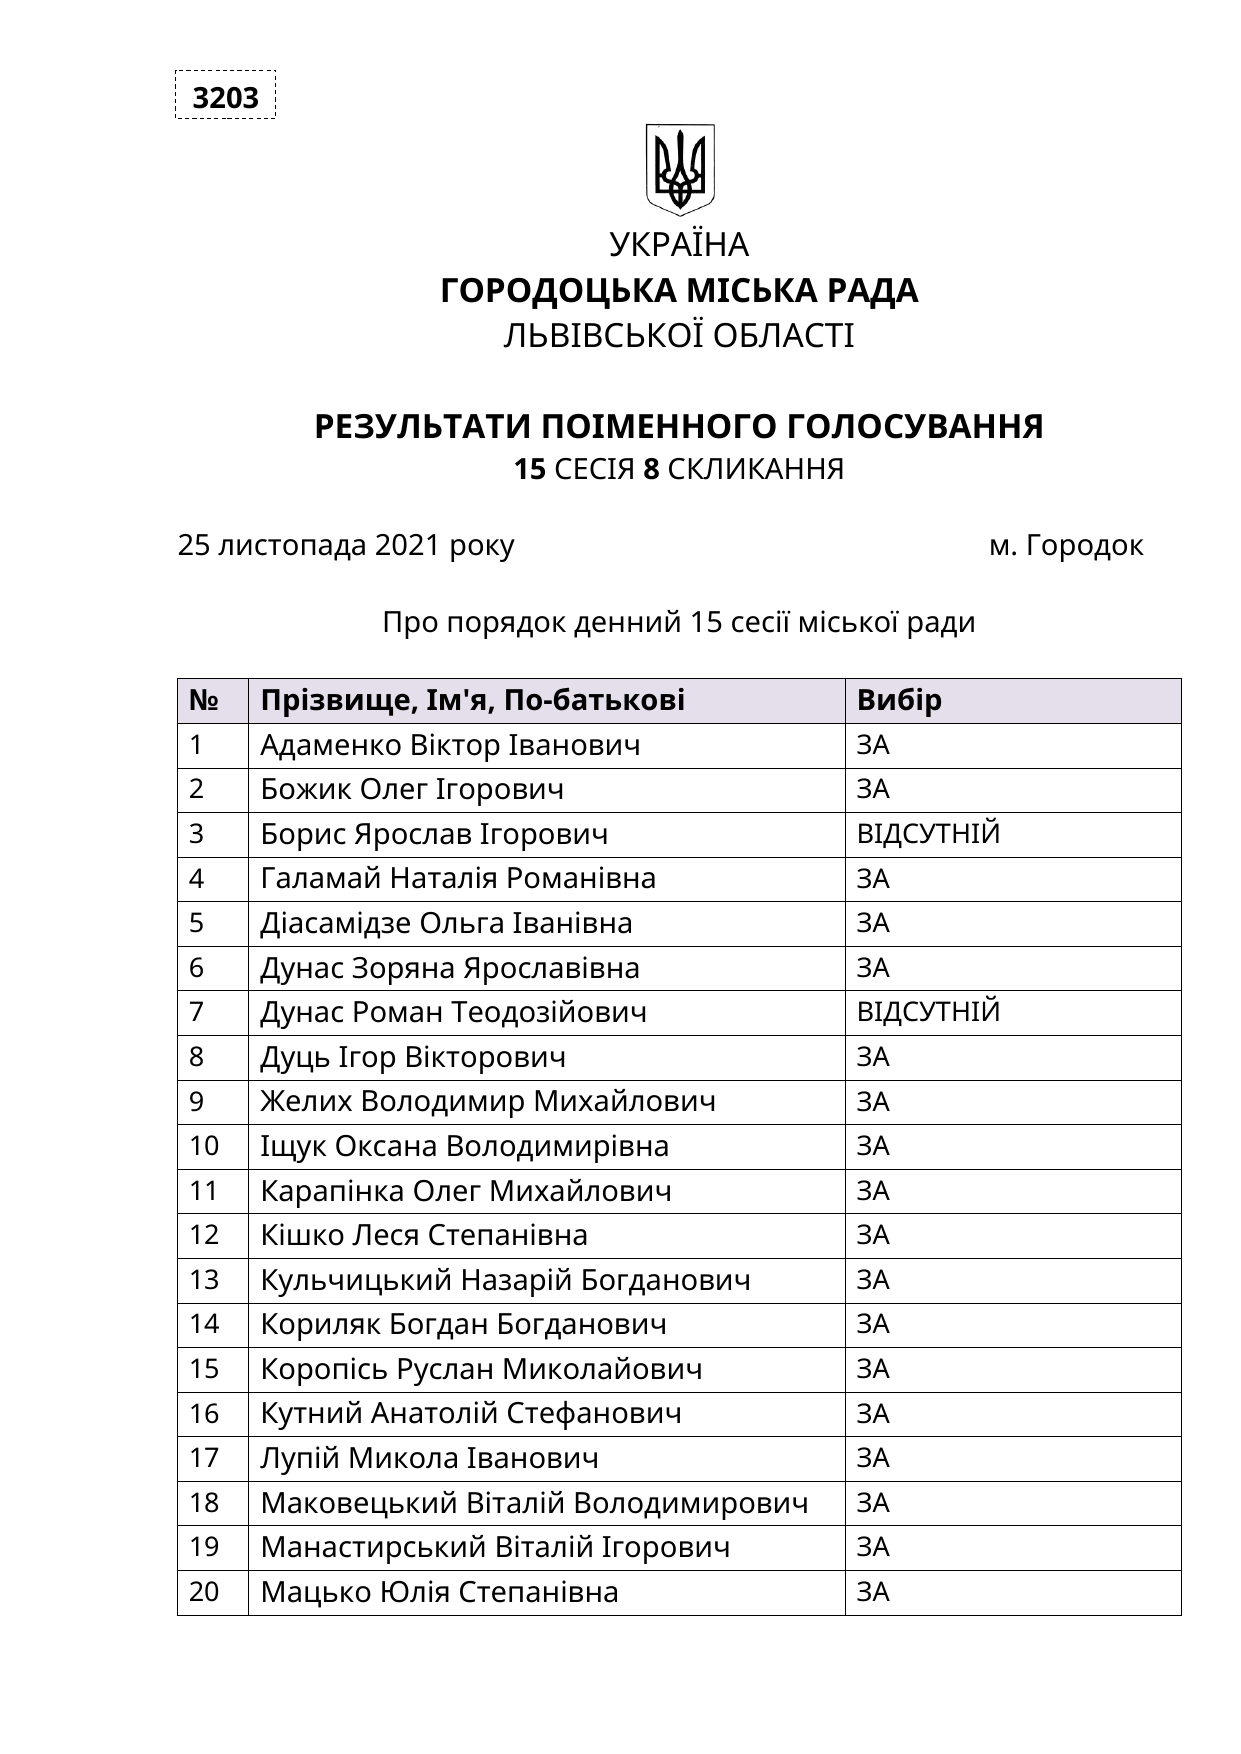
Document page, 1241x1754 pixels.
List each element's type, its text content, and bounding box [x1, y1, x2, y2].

table_cell Лупій Микола Іванович [249, 1437, 845, 1481]
table_cell 17 [178, 1437, 248, 1481]
table_cell 8 [178, 1036, 248, 1079]
table_cell Діасамідзе Ольга Іванівна [249, 902, 845, 946]
table_cell ВІДСУТНІЙ [846, 813, 1181, 857]
table_cell Коропісь Руслан Миколайович [249, 1348, 845, 1392]
table_cell ЗА [846, 1348, 1181, 1392]
table_cell Іщук Оксана Володимирівна [249, 1125, 845, 1169]
table_cell ЗА [846, 1571, 1181, 1614]
table_cell Адаменко Віктор Іванович [249, 724, 845, 767]
table_cell ЗА [846, 1259, 1181, 1302]
table_cell 6 [178, 947, 248, 990]
table_cell ЗА [846, 1081, 1181, 1124]
table_cell 19 [178, 1526, 248, 1570]
table_cell ВІДСУТНІЙ [846, 991, 1181, 1035]
table_cell Маковецький Віталій Володимирович [249, 1482, 845, 1525]
table_cell 11 [178, 1170, 248, 1213]
table_cell 7 [178, 991, 248, 1035]
table_cell ЗА [846, 724, 1181, 767]
table_cell ЗА [846, 858, 1181, 901]
table_cell ЗА [846, 1214, 1181, 1258]
table_cell 2 [178, 769, 248, 812]
table_cell 10 [178, 1125, 248, 1169]
table_cell Дуць Ігор Вікторович [249, 1036, 845, 1079]
table_cell 15 [178, 1348, 248, 1392]
table_cell 5 [178, 902, 248, 946]
table_cell Галамай Наталія Романівна [249, 858, 845, 901]
table_cell ЗА [846, 1125, 1181, 1169]
picture [633, 118, 726, 221]
table_cell ЗА [846, 902, 1181, 946]
table_cell Кориляк Богдан Богданович [249, 1304, 845, 1347]
text ГОРОДОЦЬКА МІСЬКА РАДА [177, 266, 1181, 312]
table_cell 4 [178, 858, 248, 901]
table_cell ЗА [846, 1304, 1181, 1347]
table_header Прізвище, Ім'я, По-батькові [249, 679, 845, 723]
text Про порядок денний 15 сесії міської ради [177, 601, 1181, 641]
table_cell ЗА [846, 1170, 1181, 1213]
text ЛЬВІВСЬКОЇ ОБЛАСТІ [177, 312, 1181, 357]
table_cell Манастирський Віталій Ігорович [249, 1526, 845, 1570]
table_cell ЗА [846, 1526, 1181, 1570]
table_cell 3 [178, 813, 248, 857]
table_cell Божик Олег Ігорович [249, 769, 845, 812]
table_cell Борис Ярослав Ігорович [249, 813, 845, 857]
table_cell Дунас Зоряна Ярославівна [249, 947, 845, 990]
table_cell ЗА [846, 769, 1181, 812]
table_cell Карапінка Олег Михайлович [249, 1170, 845, 1213]
table_header Вибір [846, 679, 1181, 723]
table_cell ЗА [846, 947, 1181, 990]
table_cell 1 [178, 724, 248, 767]
table_cell ЗА [846, 1393, 1181, 1436]
table_cell ЗА [846, 1482, 1181, 1525]
table_cell 20 [178, 1571, 248, 1614]
table_cell 14 [178, 1304, 248, 1347]
table_cell 9 [178, 1081, 248, 1124]
table_cell 16 [178, 1393, 248, 1436]
text РЕЗУЛЬТАТИ ПОІМЕННОГО ГОЛОСУВАННЯ [177, 403, 1181, 448]
table_cell ЗА [846, 1036, 1181, 1079]
text УКРАЇНА [177, 221, 1181, 266]
text 15 СЕСІЯ 8 СКЛИКАННЯ [177, 448, 1181, 488]
table_cell Желих Володимир Михайлович [249, 1081, 845, 1124]
table_cell Кішко Леся Степанівна [249, 1214, 845, 1258]
table_cell Кульчицький Назарій Богданович [249, 1259, 845, 1302]
table_cell 13 [178, 1259, 248, 1302]
table_cell Мацько Юлія Степанівна [249, 1571, 845, 1614]
text 25 листопада 2021 року м. Городок [177, 525, 1181, 564]
table_header № [178, 679, 248, 723]
table_cell Дунас Роман Теодозійович [249, 991, 845, 1035]
table_cell 12 [178, 1214, 248, 1258]
table_cell 18 [178, 1482, 248, 1525]
table_cell Кутний Анатолій Стефанович [249, 1393, 845, 1436]
table_cell ЗА [846, 1437, 1181, 1481]
